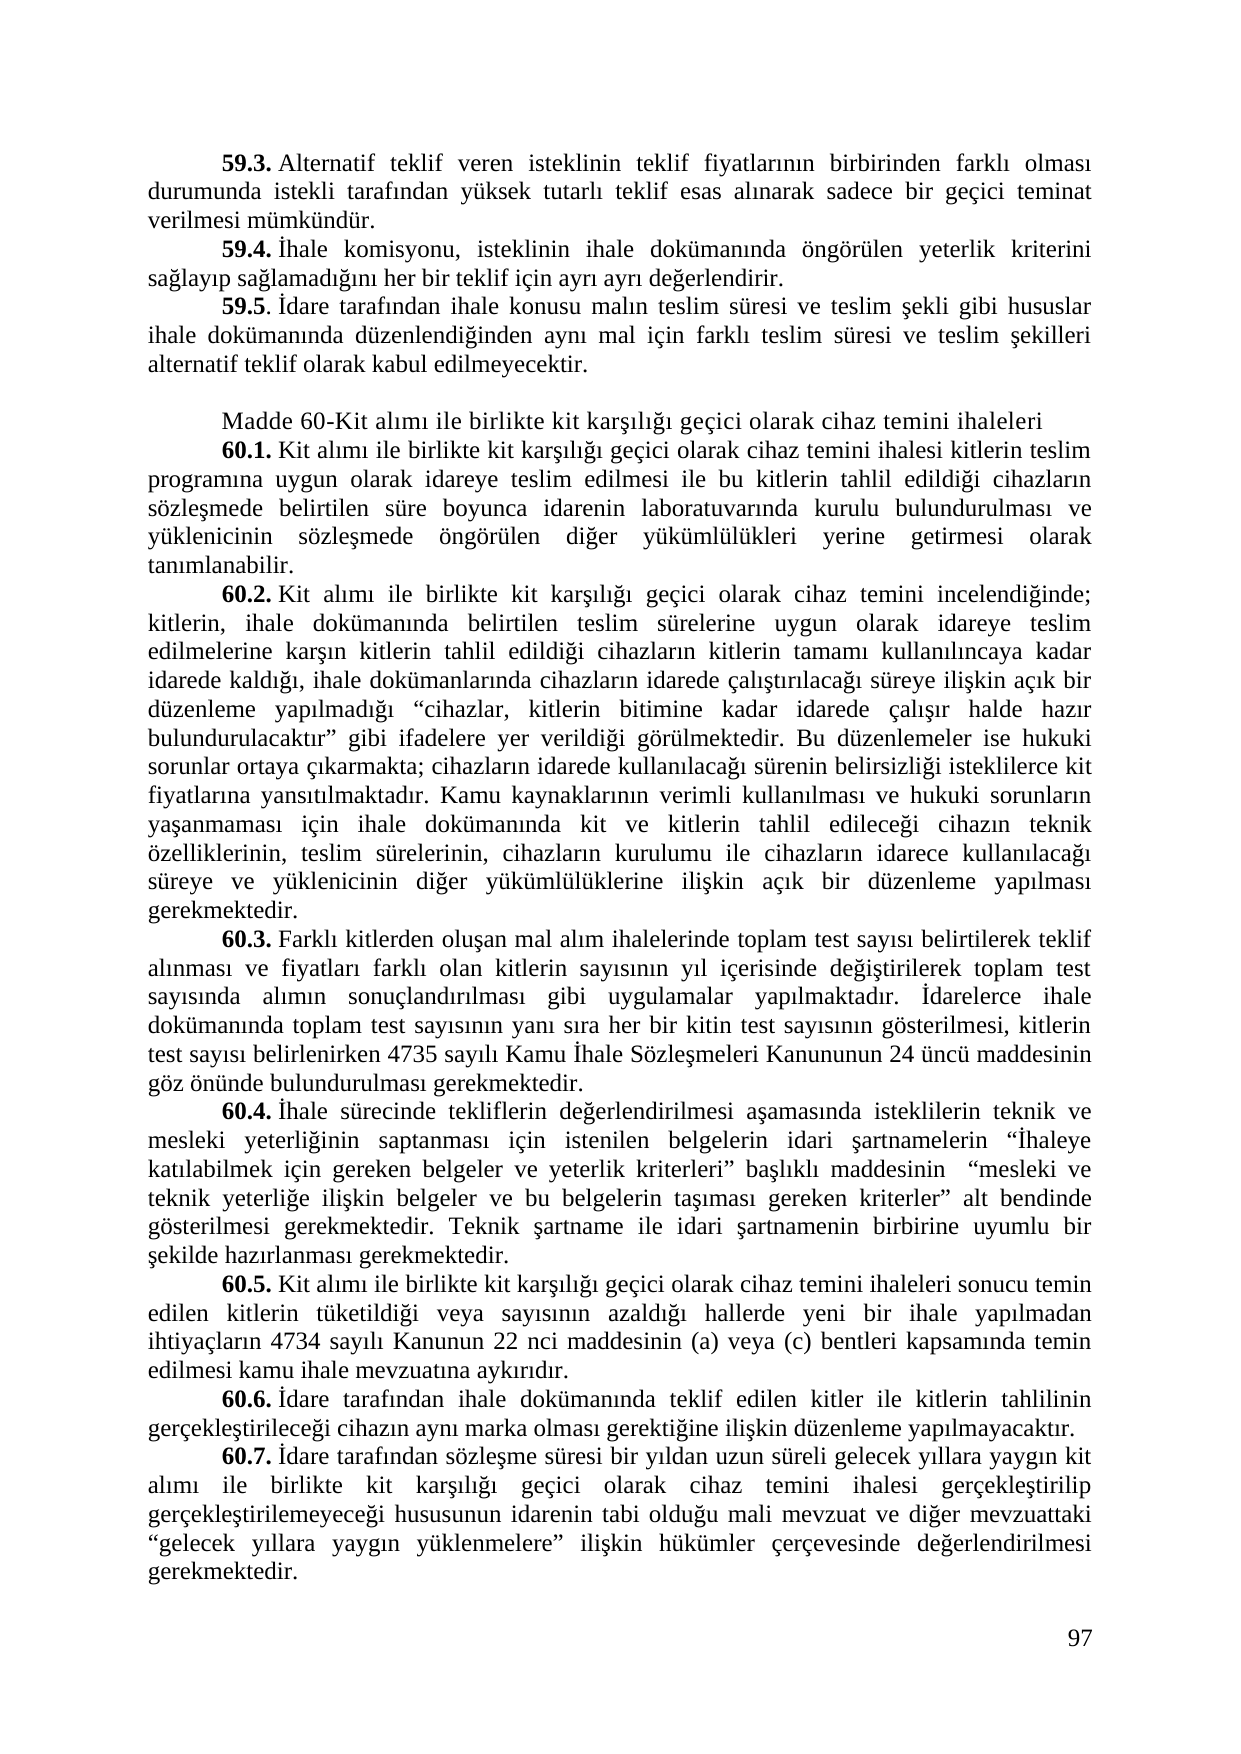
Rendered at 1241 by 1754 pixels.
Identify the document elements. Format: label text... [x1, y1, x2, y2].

text 59.5. İdare tarafından ihale konusu malın teslim süresi ve teslim şekli gibi hususlar ihale dokümanında düzenlendiğinden aynı mal için farklı teslim süresi ve teslim şekilleri alternatif teklif olarak kabul edilmeyecektir. [148, 291, 1092, 378]
subtitle Madde 60-Kit alımı ile birlikte kit karşılığı geçici olarak cihaz temini ihaleleri [148, 406, 1092, 435]
text 60.4. İhale sürecinde tekliflerin değerlendirilmesi aşamasında isteklilerin teknik ve mesleki yeterliğinin saptanması için istenilen belgelerin idari şartnamelerin “İhaleye katılabilmek için gereken belgeler ve yeterlik kriterleri” başlıklı maddesinin “mesleki ve teknik yeterliğe ilişkin belgeler ve bu belgelerin taşıması gereken kriterler” alt bendinde gösterilmesi gerekmektedir. Teknik şartname ile idari şartnamenin birbirine uyumlu bir şekilde hazırlanması gerekmektedir. [148, 1096, 1092, 1269]
text 59.4. İhale komisyonu, isteklinin ihale dokümanında öngörülen yeterlik kriterini sağlayıp sağlamadığını her bir teklif için ayrı ayrı değerlendirir. [148, 234, 1092, 291]
text 60.3. Farklı kitlerden oluşan mal alım ihalelerinde toplam test sayısı belirtilerek teklif alınması ve fiyatları farklı olan kitlerin sayısının yıl içerisinde değiştirilerek toplam test sayısında alımın sonuçlandırılması gibi uygulamalar yapılmaktadır. İdarelerce ihale dokümanında toplam test sayısının yanı sıra her bir kitin test sayısının gösterilmesi, kitlerin test sayısı belirlenirken 4735 sayılı Kamu İhale Sözleşmeleri Kanununun 24 üncü maddesinin göz önünde bulundurulması gerekmektedir. [148, 924, 1092, 1096]
text 60.7. İdare tarafından sözleşme süresi bir yıldan uzun süreli gelecek yıllara yaygın kit alımı ile birlikte kit karşılığı geçici olarak cihaz temini ihalesi gerçekleştirilip gerçekleştirilemeyeceği hususunun idarenin tabi olduğu mali mevzuat ve diğer mevzuattaki “gelecek yıllara yaygın yüklenmelere” ilişkin hükümler çerçevesinde değerlendirilmesi gerekmektedir. [148, 1441, 1092, 1585]
text 60.6. İdare tarafından ihale dokümanında teklif edilen kitler ile kitlerin tahlilinin gerçekleştirileceği cihazın aynı marka olması gerektiğine ilişkin düzenleme yapılmayacaktır. [148, 1384, 1092, 1441]
text 60.2. Kit alımı ile birlikte kit karşılığı geçici olarak cihaz temini incelendiğinde; kitlerin, ihale dokümanında belirtilen teslim sürelerine uygun olarak idareye teslim edilmelerine karşın kitlerin tahlil edildiği cihazların kitlerin tamamı kullanılıncaya kadar idarede kaldığı, ihale dokümanlarında cihazların idarede çalıştırılacağı süreye ilişkin açık bir düzenleme yapılmadığı “cihazlar, kitlerin bitimine kadar idarede çalışır halde hazır bulundurulacaktır” gibi ifadelere yer verildiği görülmektedir. Bu düzenlemeler ise hukuki sorunlar ortaya çıkarmakta; cihazların idarede kullanılacağı sürenin belirsizliği isteklilerce kit fiyatlarına yansıtılmaktadır. Kamu kaynaklarının verimli kullanılması ve hukuki sorunların yaşanmaması için ihale dokümanında kit ve kitlerin tahlil edileceği cihazın teknik özelliklerinin, teslim sürelerinin, cihazların kurulumu ile cihazların idarece kullanılacağı süreye ve yüklenicinin diğer yükümlülüklerine ilişkin açık bir düzenleme yapılması gerekmektedir. [148, 579, 1092, 924]
text 59.3. Alternatif teklif veren isteklinin teklif fiyatlarının birbirinden farklı olması durumunda istekli tarafından yüksek tutarlı teklif esas alınarak sadece bir geçici teminat verilmesi mümkündür. [148, 148, 1092, 234]
text 60.1. Kit alımı ile birlikte kit karşılığı geçici olarak cihaz temini ihalesi kitlerin teslim programına uygun olarak idareye teslim edilmesi ile bu kitlerin tahlil edildiği cihazların sözleşmede belirtilen süre boyunca idarenin laboratuvarında kurulu bulundurulması ve yüklenicinin sözleşmede öngörülen diğer yükümlülükleri yerine getirmesi olarak tanımlanabilir. [148, 435, 1092, 579]
text 60.5. Kit alımı ile birlikte kit karşılığı geçici olarak cihaz temini ihaleleri sonucu temin edilen kitlerin tüketildiği veya sayısının azaldığı hallerde yeni bir ihale yapılmadan ihtiyaçların 4734 sayılı Kanunun 22 nci maddesinin (a) veya (c) bentleri kapsamında temin edilmesi kamu ihale mevzuatına aykırıdır. [148, 1269, 1092, 1384]
